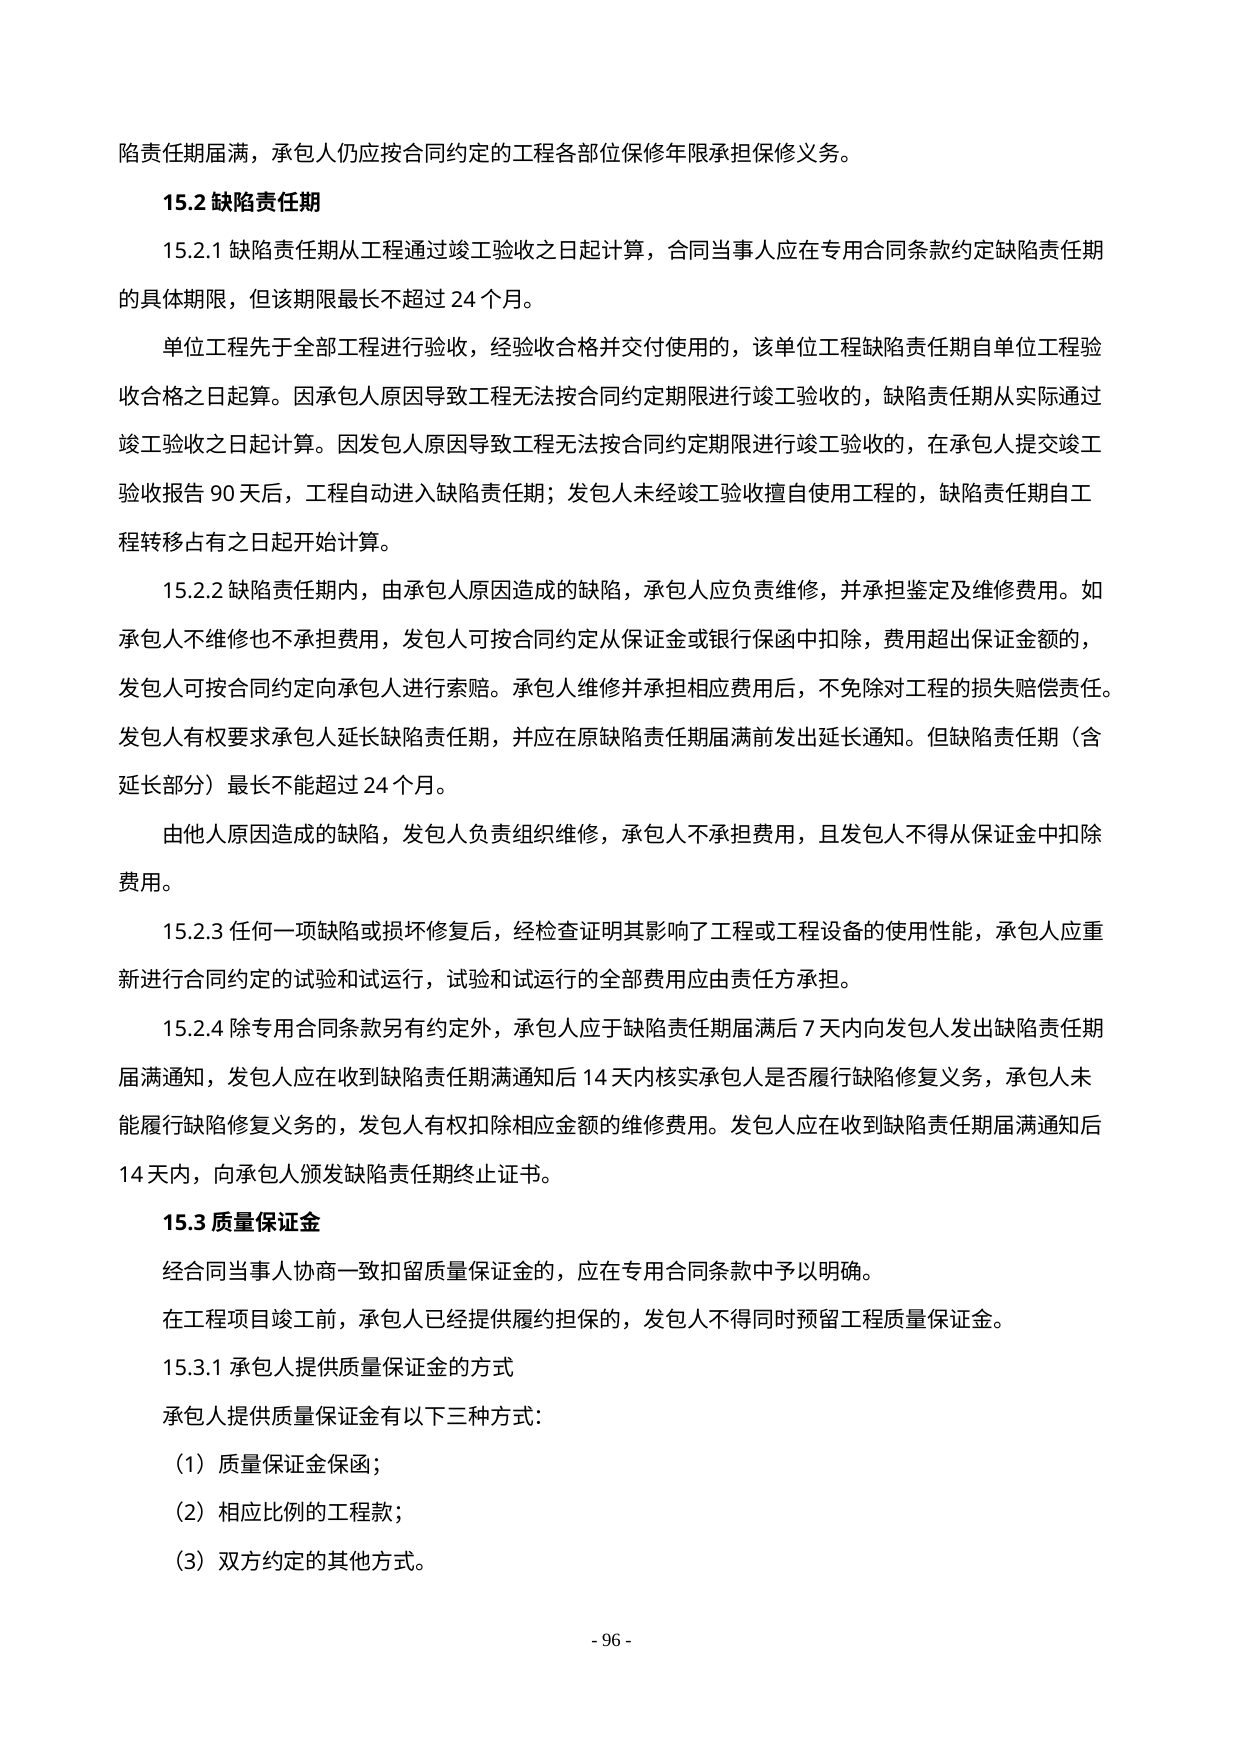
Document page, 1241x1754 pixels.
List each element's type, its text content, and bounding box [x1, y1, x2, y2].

text （2）相应比例的工程款； [118, 1495, 1104, 1527]
text 在工程移交发包人后，因承包人原因产生的质量缺陷，承包人应承担质量缺陷责任和保修义务。缺陷责任期届满，承包人仍应按合同约定的工程各部位保修年限承担保修义务。 [118, 136, 1104, 168]
text 在工程项目竣工前，承包人已经提供履约担保的，发包人不得同时预留工程质量保证金。 [118, 1302, 1104, 1334]
text 15.2.3 任何一项缺陷或损坏修复后，经检查证明其影响了工程或工程设备的使用性能，承包人应重新进行合同约定的试验和试运行，试验和试运行的全部费用应由责任方承担。 [118, 913, 1104, 994]
text 15.2.2缺陷责任期内，由承包人原因造成的缺陷，承包人应负责维修，并承担鉴定及维修费用。如承包人不维修也不承担费用，发包人可按合同约定从保证金或银行保函中扣除，费用超出保证金额的，发包人可按合同约定向承包人进行索赔。承包人维修并承担相应费用后，不免除对工程的损失赔偿责任。发包人有权要求承包人延长缺陷责任期，并应在原缺陷责任期届满前发出延长通知。但缺陷责任期（含延长部分）最长不能超过24个月。 [118, 573, 1104, 800]
text 由他人原因造成的缺陷，发包人负责组织维修，承包人不承担费用，且发包人不得从保证金中扣除费用。 [118, 816, 1104, 897]
text 15.3.1 承包人提供质量保证金的方式 [118, 1350, 1104, 1382]
subtitle 15.3 质量保证金 [118, 1205, 1104, 1237]
text （3）双方约定的其他方式。 [118, 1543, 1104, 1576]
text （1）质量保证金保函； [118, 1447, 1104, 1479]
text 15.2.1 缺陷责任期从工程通过竣工验收之日起计算，合同当事人应在专用合同条款约定缺陷责任期的具体期限，但该期限最长不超过24个月。 [118, 232, 1104, 314]
text 15.2.4 除专用合同条款另有约定外，承包人应于缺陷责任期届满后7天内向发包人发出缺陷责任期届满通知，发包人应在收到缺陷责任期满通知后14天内核实承包人是否履行缺陷修复义务，承包人未能履行缺陷修复义务的，发包人有权扣除相应金额的维修费用。发包人应在收到缺陷责任期届满通知后14天内，向承包人颁发缺陷责任期终止证书。 [118, 1010, 1104, 1189]
text 承包人提供质量保证金有以下三种方式： [118, 1398, 1104, 1431]
text 单位工程先于全部工程进行验收，经验收合格并交付使用的，该单位工程缺陷责任期自单位工程验收合格之日起算。因承包人原因导致工程无法按合同约定期限进行竣工验收的，缺陷责任期从实际通过竣工验收之日起计算。因发包人原因导致工程无法按合同约定期限进行竣工验收的，在承包人提交竣工验收报告90天后，工程自动进入缺陷责任期；发包人未经竣工验收擅自使用工程的，缺陷责任期自工程转移占有之日起开始计算。 [118, 329, 1104, 557]
subtitle 15.2 缺陷责任期 [118, 184, 1104, 217]
text 经合同当事人协商一致扣留质量保证金的，应在专用合同条款中予以明确。 [118, 1253, 1104, 1286]
